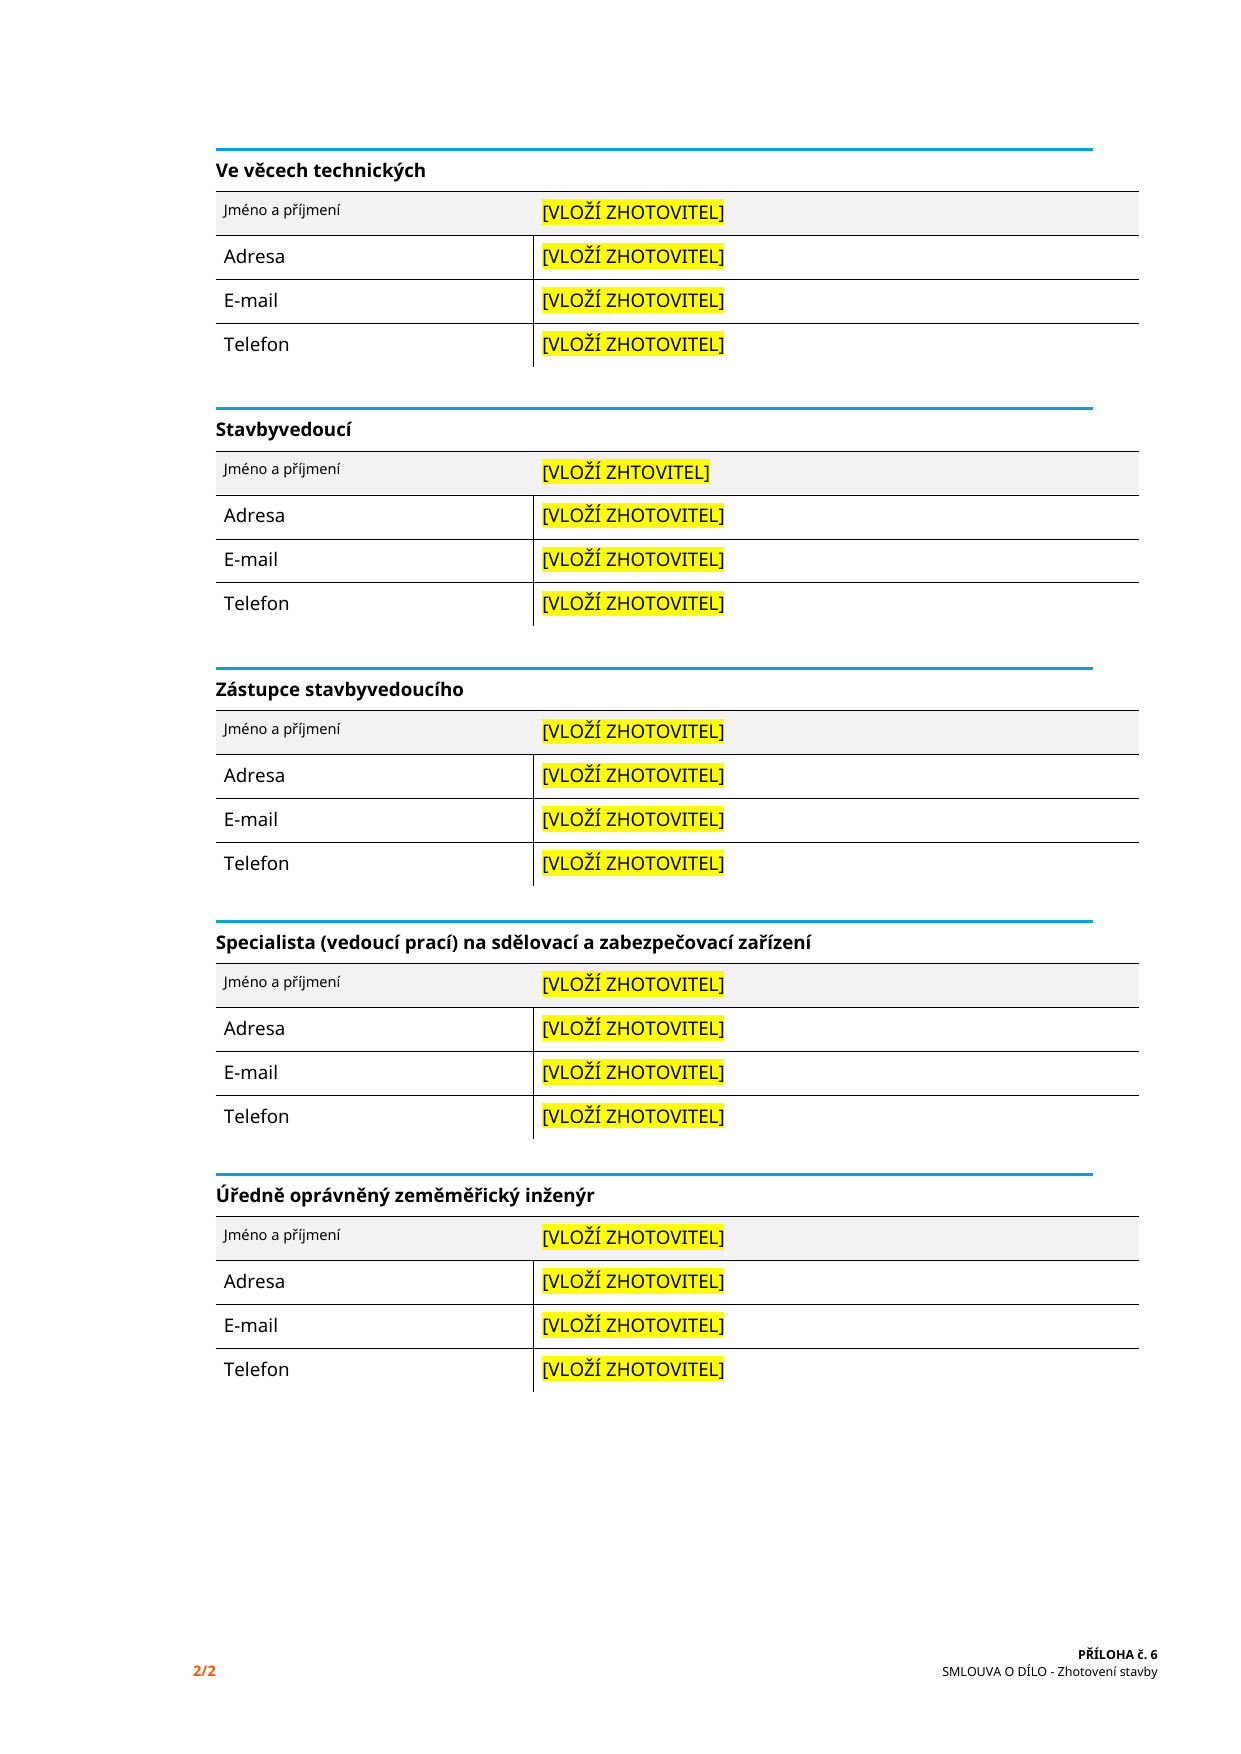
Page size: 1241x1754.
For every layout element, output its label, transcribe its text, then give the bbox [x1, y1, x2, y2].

table_cell [VLOŽÍ ZHOTOVITEL] [534, 1305, 1139, 1348]
table_header Jméno a příjmení [216, 192, 534, 235]
text Ve věcech technických [216, 151, 1093, 182]
table_header Jméno a příjmení [216, 711, 534, 754]
table_cell [VLOŽÍ ZHOTOVITEL] [534, 496, 1139, 538]
table_header [VLOŽÍ ZHOTOVITEL] [534, 964, 1139, 1007]
table_header Jméno a příjmení [216, 964, 534, 1007]
table_cell E-mail [216, 1305, 533, 1348]
table_header [VLOŽÍ ZHTOVITEL] [534, 452, 1139, 494]
table_cell Telefon [216, 1096, 533, 1139]
table_cell [VLOŽÍ ZHOTOVITEL] [534, 799, 1139, 842]
text Specialista (vedoucí prací) na sdělovací a zabezpečovací zařízení [216, 923, 1093, 954]
text Zástupce stavbyvedoucího [216, 670, 1093, 702]
table_cell E-mail [216, 540, 533, 582]
table_cell Telefon [216, 843, 533, 886]
table_cell E-mail [216, 1052, 533, 1095]
table_cell Telefon [216, 1349, 533, 1392]
table_cell [VLOŽÍ ZHOTOVITEL] [534, 583, 1139, 626]
table_cell Adresa [216, 496, 533, 538]
table_cell [VLOŽÍ ZHOTOVITEL] [534, 1096, 1139, 1139]
table_cell [VLOŽÍ ZHOTOVITEL] [534, 324, 1139, 367]
table_header [VLOŽÍ ZHOTOVITEL] [534, 1217, 1139, 1260]
table_cell Adresa [216, 1008, 533, 1051]
table_header [VLOŽÍ ZHOTOVITEL] [534, 192, 1139, 235]
table_cell [VLOŽÍ ZHOTOVITEL] [534, 540, 1139, 582]
table_cell [VLOŽÍ ZHOTOVITEL] [534, 236, 1139, 279]
table_cell Telefon [216, 583, 533, 626]
text Úředně oprávněný zeměměřický inženýr [216, 1176, 1093, 1207]
table_cell Telefon [216, 324, 533, 367]
table_cell [VLOŽÍ ZHOTOVITEL] [534, 755, 1139, 798]
table_cell E-mail [216, 280, 533, 323]
text Stavbyvedoucí [216, 410, 1093, 442]
table_cell Adresa [216, 1261, 533, 1304]
table_cell Adresa [216, 755, 533, 798]
table_cell [VLOŽÍ ZHOTOVITEL] [534, 1008, 1139, 1051]
table_cell E-mail [216, 799, 533, 842]
table_cell [VLOŽÍ ZHOTOVITEL] [534, 1052, 1139, 1095]
table_cell [VLOŽÍ ZHOTOVITEL] [534, 1261, 1139, 1304]
table_cell Adresa [216, 236, 533, 279]
table_cell [VLOŽÍ ZHOTOVITEL] [534, 280, 1139, 323]
table_cell [VLOŽÍ ZHOTOVITEL] [534, 843, 1139, 886]
table_header Jméno a příjmení [216, 452, 534, 494]
table_header Jméno a příjmení [216, 1217, 534, 1260]
table_header [VLOŽÍ ZHOTOVITEL] [534, 711, 1139, 754]
table_cell [VLOŽÍ ZHOTOVITEL] [534, 1349, 1139, 1392]
